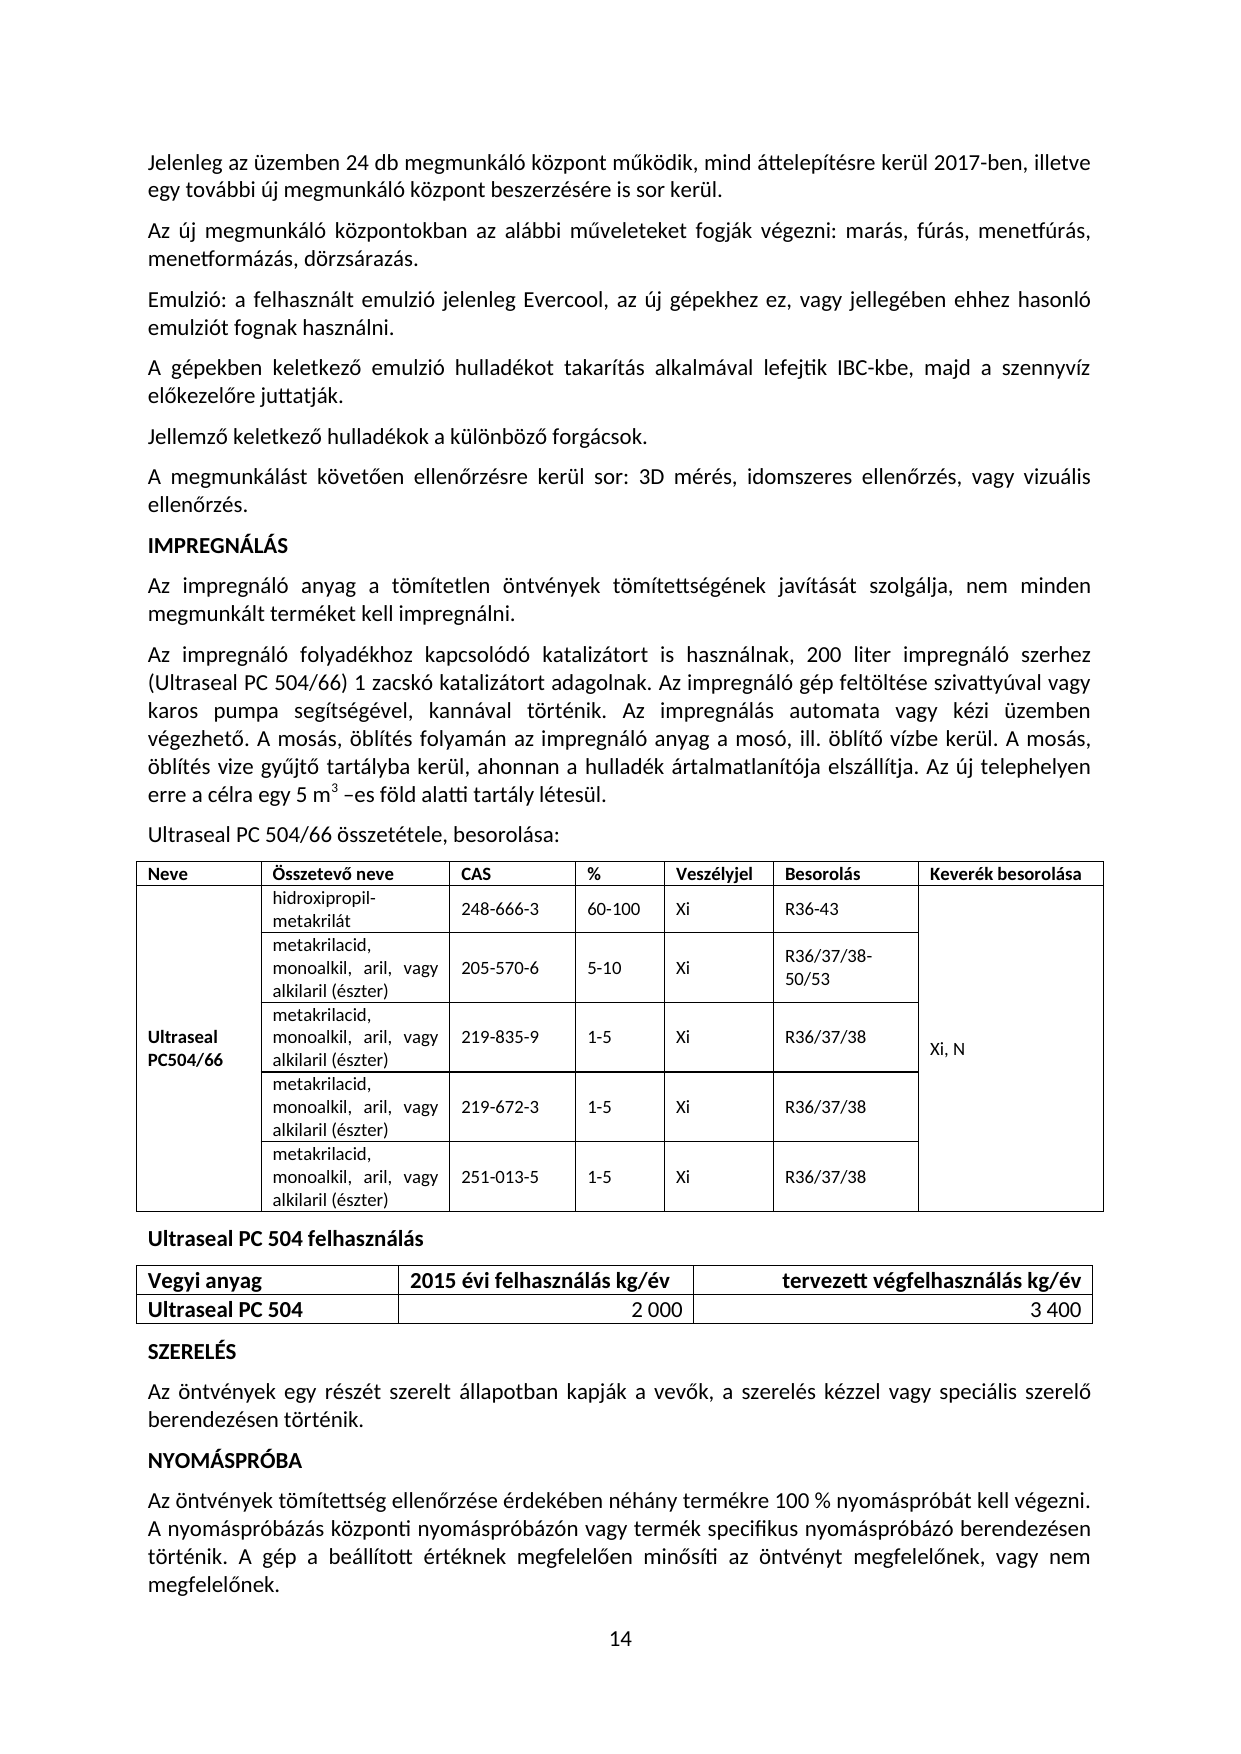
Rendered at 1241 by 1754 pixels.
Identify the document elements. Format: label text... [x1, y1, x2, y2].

table_header % [576, 862, 664, 885]
table_header Veszélyjel [665, 862, 773, 885]
table_cell Xi [665, 1073, 773, 1141]
table_cell Ultraseal PC 504 [137, 1295, 398, 1323]
text A gépekben keletkező emulzió hulladékot takarítás alkalmával lefejtik IBC-kbe, majd a szennyvíz előkezelőre juttatják. [148, 353, 1093, 409]
table_cell 5-10 [576, 933, 664, 1002]
table_cell Xi [665, 886, 773, 932]
table_cell 219-672-3 [450, 1073, 575, 1141]
text NYOMÁSPRÓBA [148, 1446, 1093, 1474]
table_header Neve [137, 862, 261, 885]
table_header Besorolás [774, 862, 918, 885]
table_cell metakrilacid, monoalkil, aril, vagy alkilaril (észter) [262, 1073, 449, 1141]
table_cell 60-100 [576, 886, 664, 932]
table_header Összetevő neve [262, 862, 449, 885]
table_header Keverék besorolása [919, 862, 1103, 885]
text Jelenleg az üzemben 24 db megmunkáló központ működik, mind áttelepítésre kerül 2017-ben, illetve egy további új megmunkáló központ beszerzésére is sor kerül. [148, 148, 1093, 204]
table_cell Xi [665, 1003, 773, 1071]
text Jellemző keletkező hulladékok a különböző forgácsok. [148, 422, 1093, 450]
table_cell 251-013-5 [450, 1142, 575, 1211]
table_cell R36-43 [774, 886, 918, 932]
table_header tervezett végfelhasználás kg/év [694, 1266, 1092, 1294]
text Ultraseal PC 504/66 összetétele, besorolása: [148, 821, 1093, 848]
text Az impregnáló anyag a tömítetlen öntvények tömítettségének javítását szolgálja, nem minden megmunkált terméket kell impregnálni. [148, 571, 1093, 627]
table_header Vegyi anyag [137, 1266, 398, 1294]
table_cell metakrilacid, monoalkil, aril, vagy alkilaril (észter) [262, 1142, 449, 1211]
table_header 2015 évi felhasználás kg/év [399, 1266, 693, 1294]
text Az impregnáló folyadékhoz kapcsolódó katalizátort is használnak, 200 liter impregnáló szerhez (Ultraseal PC 504/66) 1 zacskó katalizátort adagolnak. Az impregnáló gép feltöltése szivattyúval vagy karos pumpa segítségével, kannával történik. Az impregnálás automata vagy kézi üzemben végezhető. A mosás, öblítés folyamán az impregnáló anyag a mosó, ill. öblítő vízbe kerül. A mosás, öblítés vize gyűjtő tartályba kerül, ahonnan a hulladék ártalmatlanítója elszállítja. Az új telephelyen erre a célra egy 5 m3 –es föld alatti tartály létesül. [148, 640, 1093, 808]
table_cell Xi, N [919, 886, 1103, 1211]
table_cell R36/37/38 [774, 1142, 918, 1211]
table_cell 1-5 [576, 1073, 664, 1141]
table_cell 205-570-6 [450, 933, 575, 1002]
table_cell 2 000 [399, 1295, 693, 1323]
table_cell 219-835-9 [450, 1003, 575, 1071]
table_cell 1-5 [576, 1003, 664, 1071]
table_cell metakrilacid, monoalkil, aril, vagy alkilaril (észter) [262, 1003, 449, 1071]
table_cell R36/37/38 [774, 1003, 918, 1071]
text IMPREGNÁLÁS [148, 531, 1093, 559]
text A megmunkálást követően ellenőrzésre kerül sor: 3D mérés, idomszeres ellenőrzés, vagy vizuális ellenőrzés. [148, 462, 1093, 518]
text Az öntvények egy részét szerelt állapotban kapják a vevők, a szerelés kézzel vagy speciális szerelő berendezésen történik. [148, 1377, 1093, 1433]
table_cell Ultraseal PC504/66 [137, 886, 261, 1211]
table_cell hidroxipropil-metakrilát [262, 886, 449, 932]
text Ultraseal PC 504 felhasználás [148, 1224, 1093, 1253]
table_cell Xi [665, 933, 773, 1002]
text SZERELÉS [148, 1337, 1093, 1365]
table_cell 3 400 [694, 1295, 1092, 1323]
table_cell R36/37/38-50/53 [774, 933, 918, 1002]
table_cell Xi [665, 1142, 773, 1211]
text Emulzió: a felhasznált emulzió jelenleg Evercool, az új gépekhez ez, vagy jellegében ehhez hasonló emulziót fognak használni. [148, 285, 1093, 341]
table_cell metakrilacid, monoalkil, aril, vagy alkilaril (észter) [262, 933, 449, 1002]
table_cell 1-5 [576, 1142, 664, 1211]
text Az öntvények tömítettség ellenőrzése érdekében néhány termékre 100 % nyomáspróbát kell végezni. A nyomáspróbázás központi nyomáspróbázón vagy termék specifikus nyomáspróbázó berendezésen történik. A gép a beállított értéknek megfelelően minősíti az öntvényt megfelelőnek, vagy nem megfelelőnek. [148, 1486, 1093, 1598]
table_cell 248-666-3 [450, 886, 575, 932]
table_header CAS [450, 862, 575, 885]
table_cell R36/37/38 [774, 1073, 918, 1141]
text Az új megmunkáló központokban az alábbi műveleteket fogják végezni: marás, fúrás, menetfúrás, menetformázás, dörzsárazás. [148, 216, 1093, 272]
